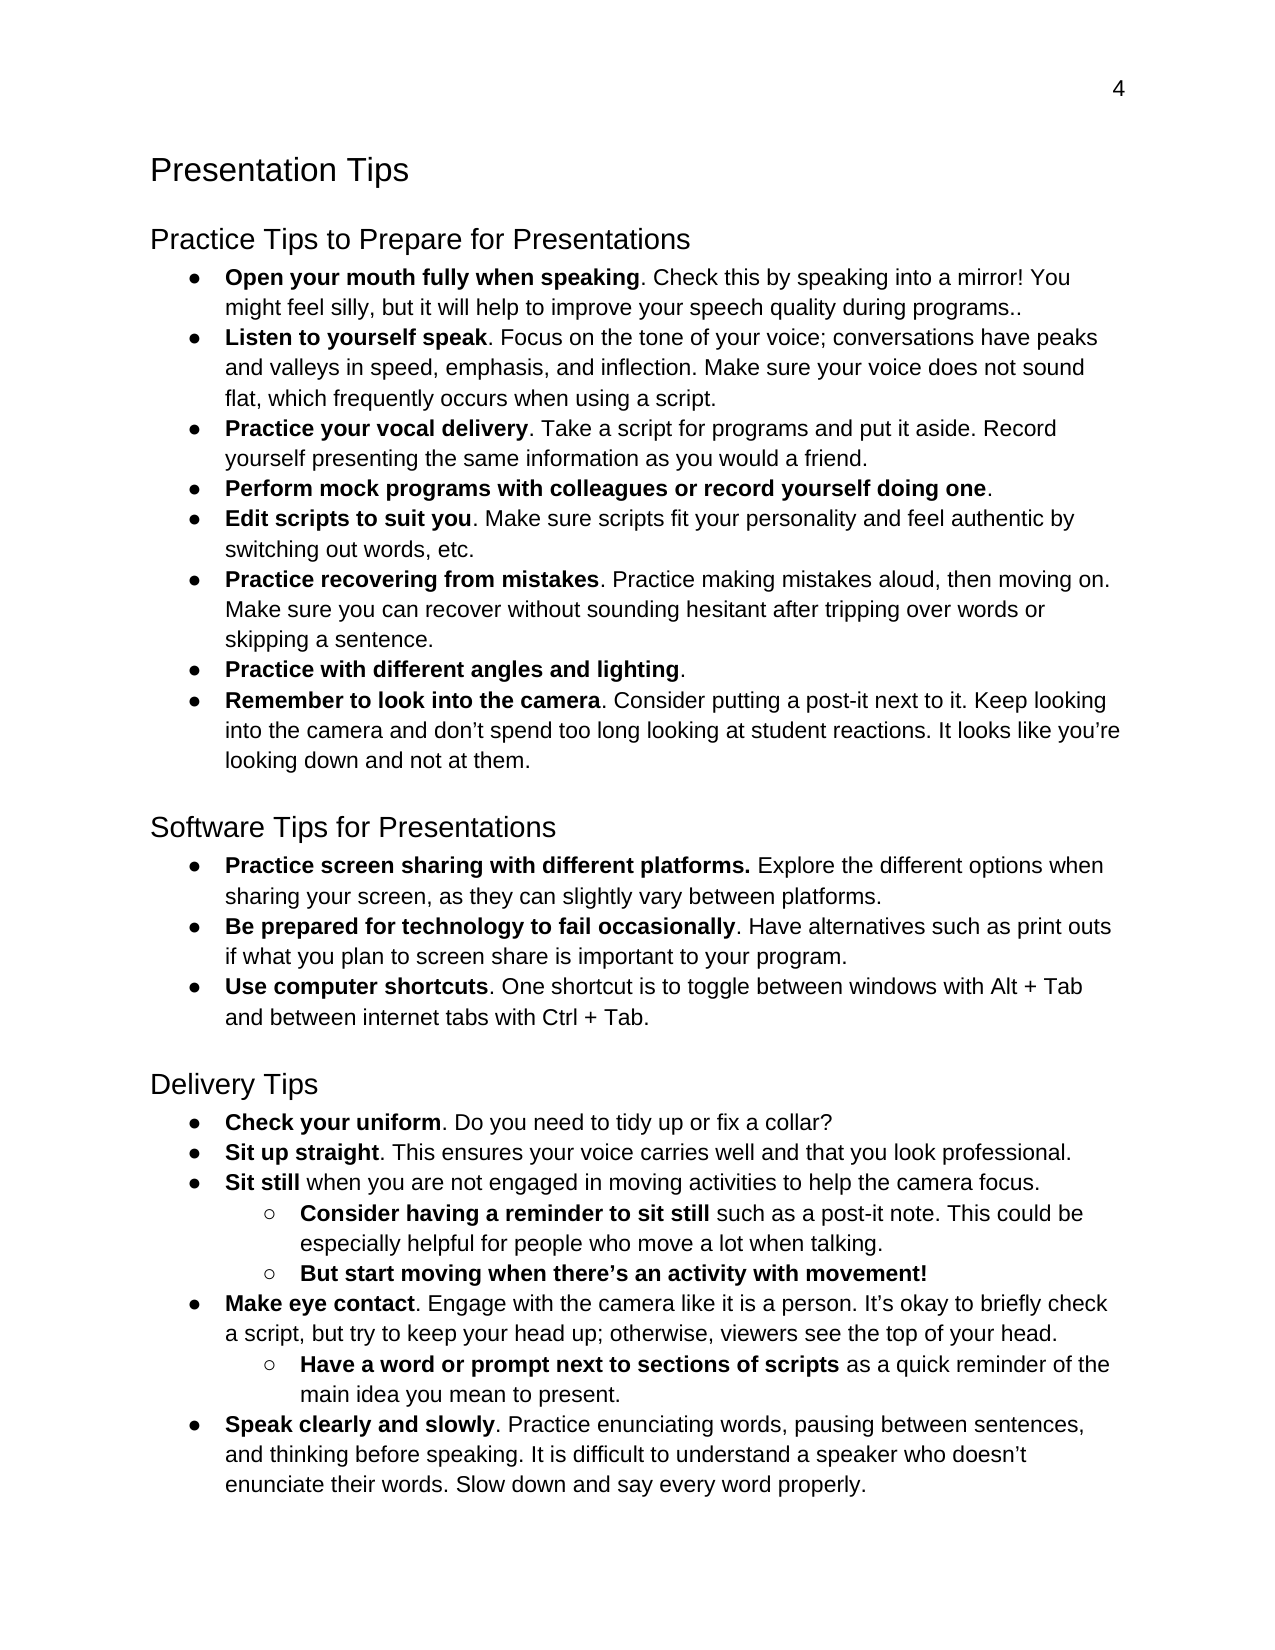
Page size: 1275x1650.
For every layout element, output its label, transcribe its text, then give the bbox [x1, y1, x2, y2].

list Make eye contact. Engage with the camera like it is a person. It’s okay to briefly check a script, but try to keep your head up; otherwise, viewers see the top of your head. [187, 1290, 1125, 1347]
subtitle Delivery Tips [150, 1067, 1125, 1101]
list Remember to look into the camera. Consider putting a post-it next to it. Keep looking into the camera and don’t spend too long looking at student reactions. It looks like you’re looking down and not at them. [187, 687, 1125, 773]
list But start moving when there’s an activity with movement! [262, 1260, 1125, 1286]
list Speak clearly and slowly. Practice enunciating words, pausing between sentences, and thinking before speaking. It is difficult to understand a speaker who doesn’t enunciate their words. Slow down and say every word properly. [187, 1411, 1125, 1498]
list Practice screen sharing with different platforms. Explore the different options when sharing your screen, as they can slightly vary between platforms. [187, 852, 1125, 909]
list Practice with different angles and lighting. [187, 656, 1125, 683]
list Consider having a reminder to sit still such as a post-it note. This could be especially helpful for people who move a lot when talking. [262, 1199, 1125, 1256]
list Sit still when you are not engaged in moving activities to help the camera focus. [187, 1169, 1125, 1196]
subtitle Presentation Tips [150, 150, 1125, 188]
list Open your mouth fully when speaking. Check this by speaking into a mirror! You might feel silly, but it will help to improve your speech quality during programs.. [187, 264, 1125, 320]
subtitle Practice Tips to Prepare for Presentations [150, 222, 1125, 255]
list Sit up straight. This ensures your voice carries well and that you look professional. [187, 1139, 1125, 1165]
list Practice recovering from mistakes. Practice making mistakes aloud, then moving on. Make sure you can recover without sounding hesitant after tripping over words or skipping a sentence. [187, 566, 1125, 652]
list Use computer shortcuts. One shortcut is to toggle between windows with Alt + Tab and between internet tabs with Ctrl + Tab. [187, 973, 1125, 1030]
subtitle Software Tips for Presentations [150, 811, 1125, 844]
list Listen to yourself speak. Focus on the tone of your voice; conversations have peaks and valleys in speed, emphasis, and inflection. Make sure your voice does not sound flat, which frequently occurs when using a script. [187, 324, 1125, 411]
list Practice your vocal delivery. Take a script for programs and put it aside. Record yourself presenting the same information as you would a friend. [187, 415, 1125, 471]
list Have a word or prompt next to sections of scripts as a quick reminder of the main idea you mean to present. [262, 1351, 1125, 1407]
list Edit scripts to suit you. Make sure scripts fit your personality and feel authentic by switching out words, etc. [187, 505, 1125, 562]
list Check your uniform. Do you need to tidy up or fix a collar? [187, 1109, 1125, 1135]
list Be prepared for technology to fail occasionally. Have alternatives such as print outs if what you plan to screen share is important to your program. [187, 913, 1125, 969]
list Perform mock programs with colleagues or record yourself doing one. [187, 475, 1125, 501]
